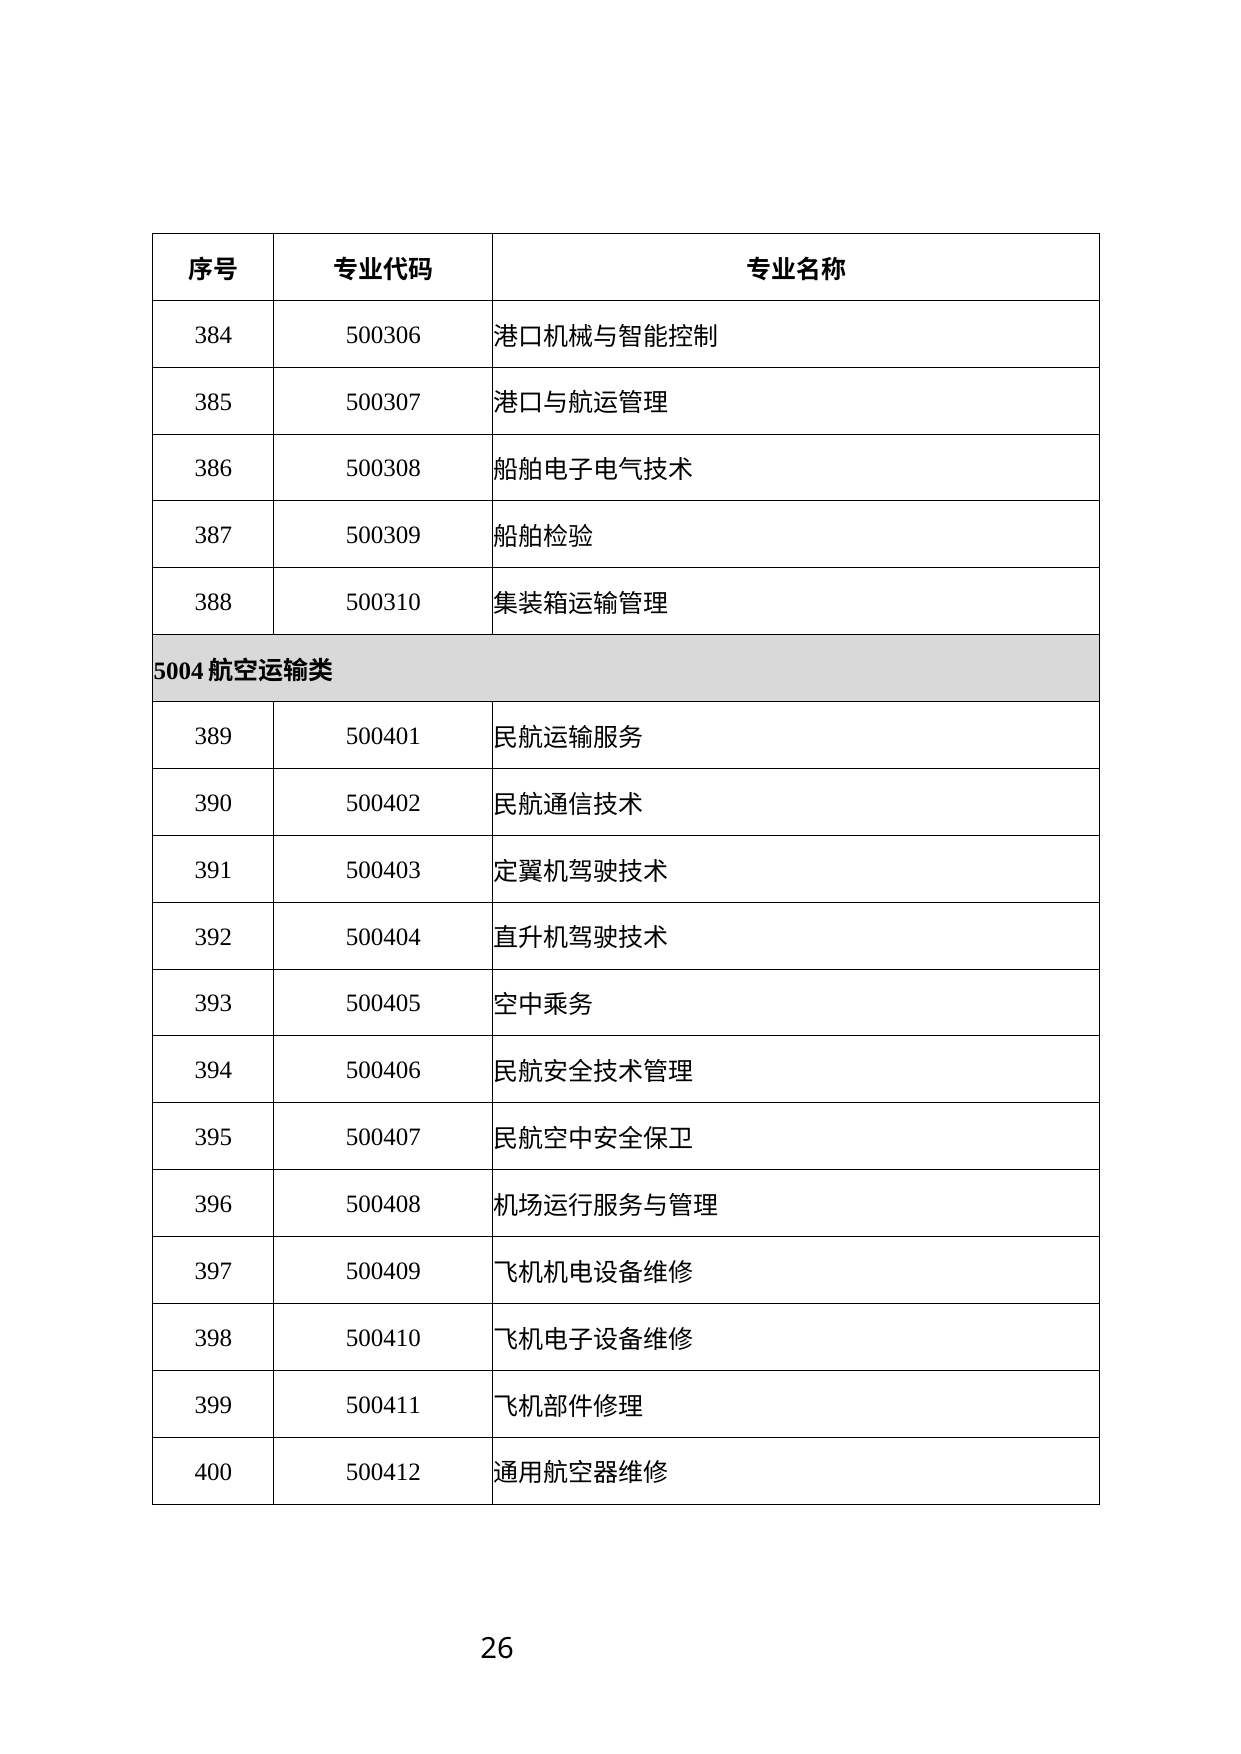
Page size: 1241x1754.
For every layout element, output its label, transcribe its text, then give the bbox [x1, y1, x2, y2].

table_cell 定翼机驾驶技术 [493, 836, 1099, 902]
table_cell 民航安全技术管理 [493, 1036, 1099, 1102]
table_header 序号 [153, 234, 273, 300]
table_cell 387 [153, 501, 273, 567]
table_cell 500307 [274, 368, 492, 433]
table_cell 500412 [274, 1438, 492, 1503]
table_cell 船舶检验 [493, 501, 1099, 567]
table_cell 500407 [274, 1103, 492, 1169]
table_cell 389 [153, 702, 273, 768]
table_cell 500409 [274, 1237, 492, 1303]
table_cell 机场运行服务与管理 [493, 1170, 1099, 1236]
table_cell 393 [153, 970, 273, 1035]
table_cell 500406 [274, 1036, 492, 1102]
table_header 专业代码 [274, 234, 492, 300]
table_header 专业名称 [493, 234, 1099, 300]
table_cell 500310 [274, 568, 492, 634]
table_cell 397 [153, 1237, 273, 1303]
table_cell 500402 [274, 769, 492, 835]
table_cell 通用航空器维修 [493, 1438, 1099, 1503]
table_cell 500405 [274, 970, 492, 1035]
table_cell 船舶电子电气技术 [493, 435, 1099, 500]
table_cell 飞机部件修理 [493, 1371, 1099, 1437]
table_cell 384 [153, 301, 273, 367]
table_cell 500411 [274, 1371, 492, 1437]
table_cell 500410 [274, 1304, 492, 1370]
table_cell 500404 [274, 903, 492, 968]
table_cell 385 [153, 368, 273, 433]
table_cell 500306 [274, 301, 492, 367]
table_cell 民航通信技术 [493, 769, 1099, 835]
table_cell 394 [153, 1036, 273, 1102]
table_cell 港口与航运管理 [493, 368, 1099, 433]
table_cell 399 [153, 1371, 273, 1437]
table_cell 500408 [274, 1170, 492, 1236]
table_cell 391 [153, 836, 273, 902]
table_cell 400 [153, 1438, 273, 1503]
table_cell 395 [153, 1103, 273, 1169]
table_cell 396 [153, 1170, 273, 1236]
table_cell 港口机械与智能控制 [493, 301, 1099, 367]
table_cell 388 [153, 568, 273, 634]
table_cell 386 [153, 435, 273, 500]
table_cell 民航运输服务 [493, 702, 1099, 768]
table_cell 空中乘务 [493, 970, 1099, 1035]
table_cell 飞机机电设备维修 [493, 1237, 1099, 1303]
table_cell 500401 [274, 702, 492, 768]
table_cell 民航空中安全保卫 [493, 1103, 1099, 1169]
table_cell 集装箱运输管理 [493, 568, 1099, 634]
table_cell 直升机驾驶技术 [493, 903, 1099, 968]
table_cell 飞机电子设备维修 [493, 1304, 1099, 1370]
table_cell 392 [153, 903, 273, 968]
table_cell 500309 [274, 501, 492, 567]
table_cell 390 [153, 769, 273, 835]
table_cell 500403 [274, 836, 492, 902]
table_cell 5004航空运输类 [153, 635, 1099, 701]
table_cell 500308 [274, 435, 492, 500]
table_cell 398 [153, 1304, 273, 1370]
